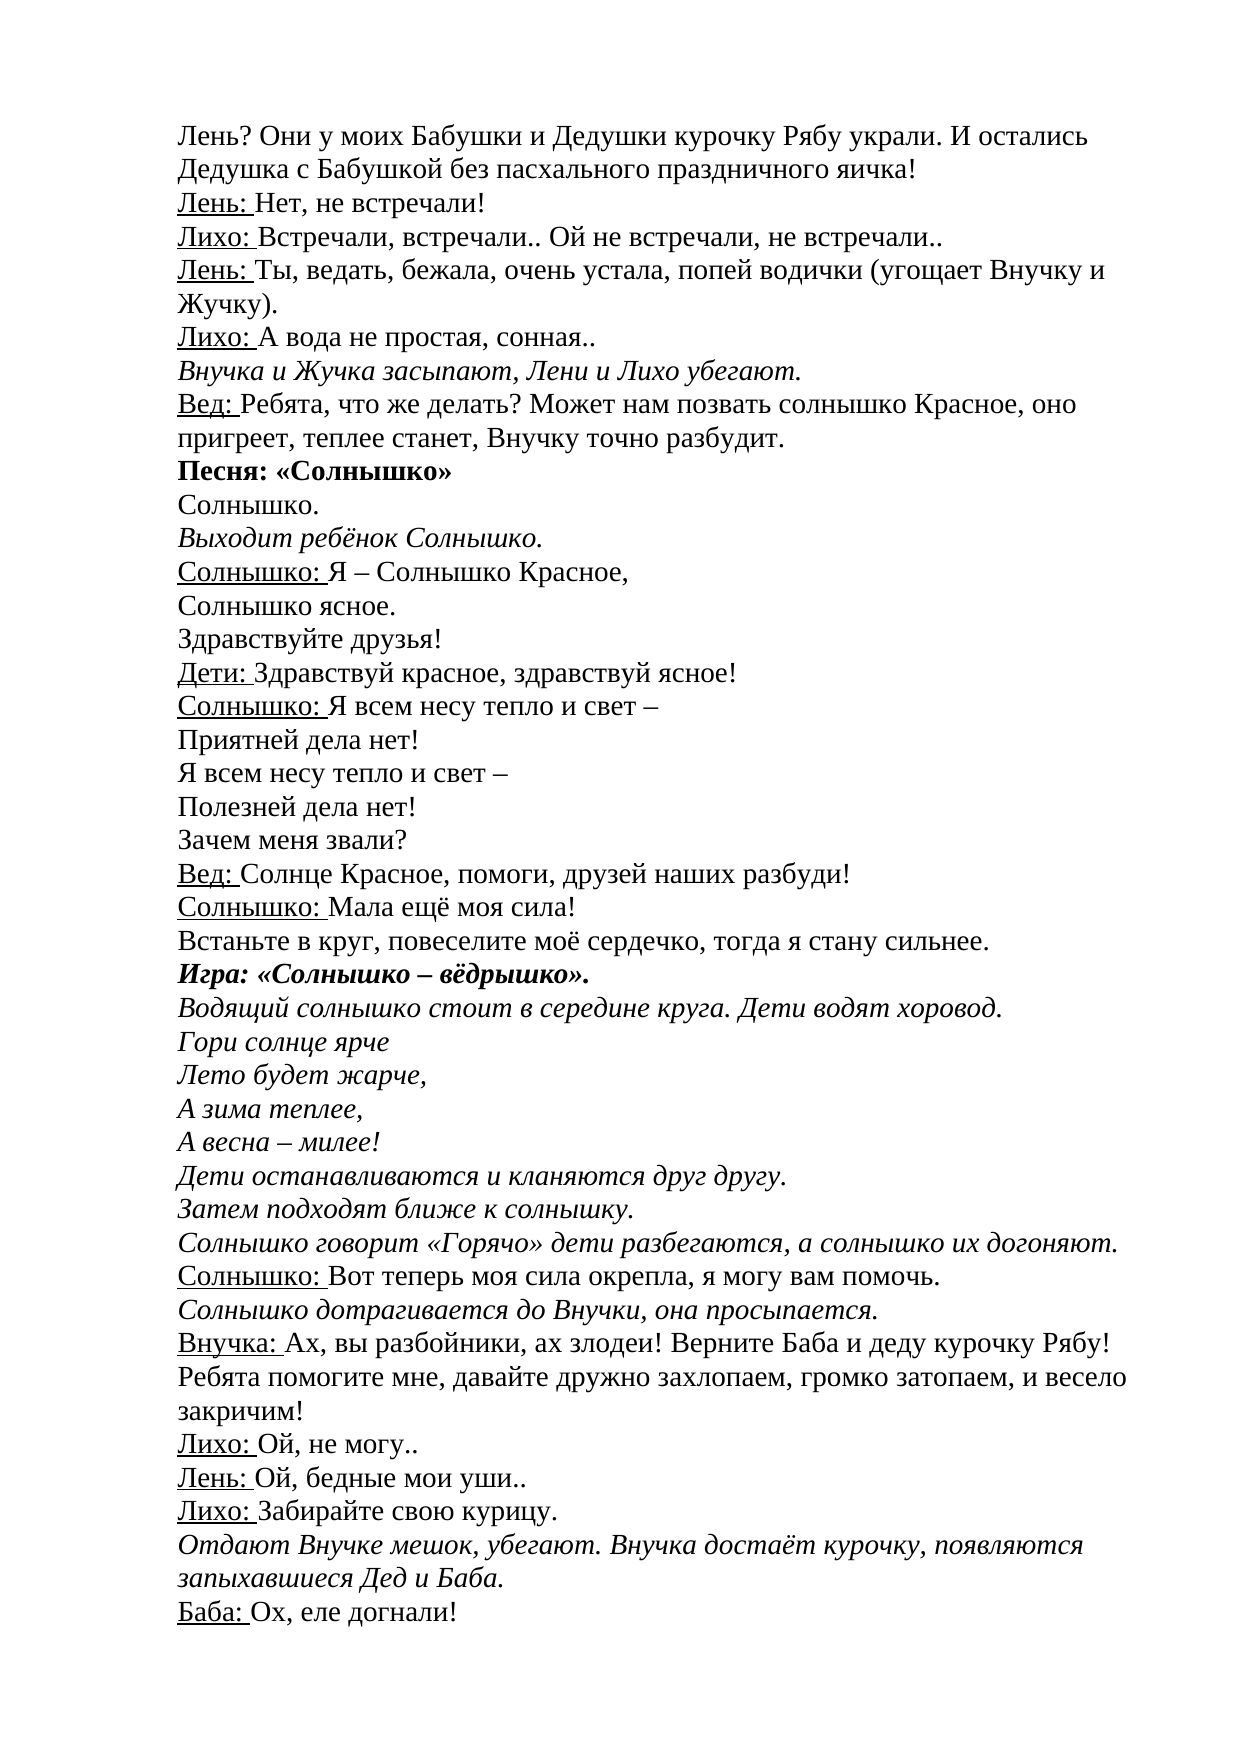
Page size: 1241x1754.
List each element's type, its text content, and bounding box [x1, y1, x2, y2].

text Зачем меня звали? [177, 822, 1152, 856]
text Солнышко дотрагивается до Внучки, она просыпается. [177, 1292, 1152, 1326]
text Солнышко говорит «Горячо» дети разбегаются, а солнышко их догоняют. [177, 1225, 1152, 1258]
text Солнышко: Вот теперь моя сила окрепла, я могу вам помочь. [177, 1258, 1152, 1292]
text Я всем несу тепло и свет – [177, 755, 1152, 789]
text Солнышко: Я всем несу тепло и свет – [177, 688, 1152, 722]
text Солнышко ясное. [177, 588, 1152, 621]
text Внучка и Жучка засыпают, Лени и Лихо убегают. [177, 353, 1152, 386]
text Внучка: Ах, вы разбойники, ах злодеи! Верните Баба и деду курочку Рябу! Ребята помогите мне, давайте дружно захлопаем, громко затопаем, и весело закричим! [177, 1326, 1152, 1426]
text Дети останавливаются и кланяются друг другу. [177, 1158, 1152, 1191]
text Солнышко. [177, 487, 1152, 521]
text Лень: Нет, не встречали! [177, 185, 1152, 219]
text Лихо: Ой, не могу.. [177, 1426, 1152, 1460]
text Водящий солнышко стоит в середине круга. Дети водят хоровод. [177, 990, 1152, 1024]
text Лень: Ты, ведать, бежала, очень устала, попей водички (угощает Внучку и Жучку). [177, 252, 1152, 319]
text Баба: Ох, еле догнали! [177, 1594, 1152, 1627]
text А зима теплее, [177, 1091, 1152, 1124]
text Вед: Ребята, что же делать? Может нам позвать солнышко Красное, оно пригреет, теплее станет, Внучку точно разбудит. [177, 386, 1152, 453]
text Полезней дела нет! [177, 789, 1152, 822]
text Встаньте в круг, повеселите моё сердечко, тогда я стану сильнее. [177, 923, 1152, 957]
text Здравствуйте друзья! [177, 621, 1152, 655]
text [177, 118, 1152, 185]
text Солнышко: Я – Солнышко Красное, [177, 554, 1152, 588]
text Приятней дела нет! [177, 722, 1152, 755]
text Затем подходят ближе к солнышку. [177, 1191, 1152, 1225]
text Игра: «Солнышко – вёдрышко». [177, 957, 1152, 990]
text Вед: Солнце Красное, помоги, друзей наших разбуди! [177, 856, 1152, 889]
text Лето будет жарче, [177, 1057, 1152, 1091]
text Выходит ребёнок Солнышко. [177, 521, 1152, 554]
text Лихо: Встречали, встречали.. Ой не встречали, не встречали.. [177, 219, 1152, 252]
text А весна – милее! [177, 1124, 1152, 1158]
text Отдают Внучке мешок, убегают. Внучка достаёт курочку, появляются запыхавшиеся Дед и Баба. [177, 1527, 1152, 1594]
text Гори солнце ярче [177, 1024, 1152, 1057]
text Солнышко: Мала ещё моя сила! [177, 889, 1152, 923]
text Лихо: А вода не простая, сонная.. [177, 319, 1152, 353]
text Лихо: Забирайте свою курицу. [177, 1493, 1152, 1527]
text Дети: Здравствуй красное, здравствуй ясное! [177, 655, 1152, 688]
text Песня: «Солнышко» [177, 453, 1152, 487]
text Лень: Ой, бедные мои уши.. [177, 1460, 1152, 1493]
